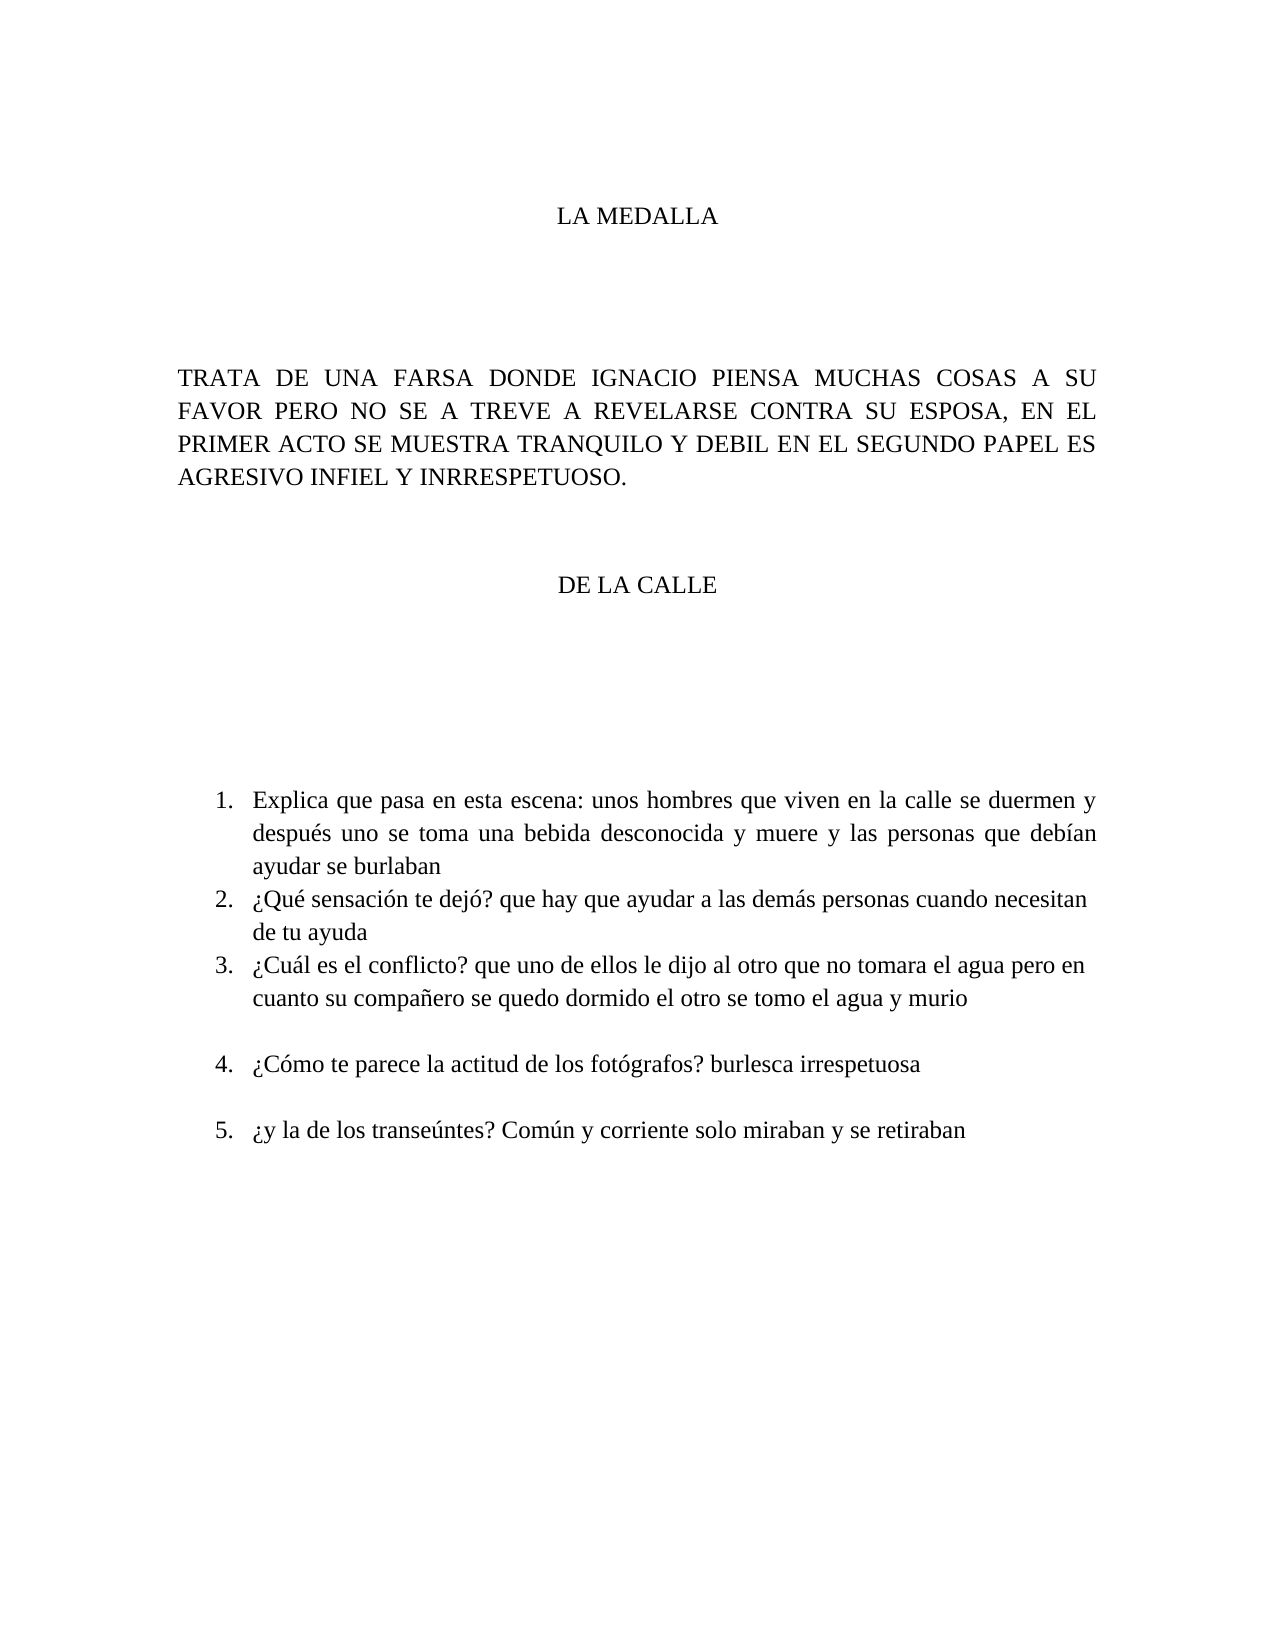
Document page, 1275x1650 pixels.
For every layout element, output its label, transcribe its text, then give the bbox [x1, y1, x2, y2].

list ¿Cuál es el conflicto? que uno de ellos le dijo al otro que no tomara el agua pero en cuanto su compañero se quedo dormido el otro se tomo el agua y murio [215, 950, 1098, 1012]
list ¿Qué sensación te dejó? que hay que ayudar a las demás personas cuando necesitan de tu ayuda [215, 884, 1098, 946]
text DE LA CALLE [177, 570, 1098, 598]
list ¿y la de los transeúntes? Común y corriente solo miraban y se retiraban [215, 1115, 1098, 1144]
text LA MEDALLA [177, 201, 1098, 230]
list ¿Cómo te parece la actitud de los fotógrafos? burlesca irrespetuosa [215, 1049, 1098, 1078]
list Explica que pasa en esta escena: unos hombres que viven en la calle se duermen y después uno se toma una bebida desconocida y muere y las personas que debían ayudar se burlaban [215, 785, 1098, 880]
text TRATA DE UNA FARSA DONDE IGNACIO PIENSA MUCHAS COSAS A SU FAVOR PERO NO SE A TREVE A REVELARSE CONTRA SU ESPOSA, EN EL PRIMER ACTO SE MUESTRA TRANQUILO Y DEBIL EN EL SEGUNDO PAPEL ES AGRESIVO INFIEL Y INRRESPETUOSO. [177, 363, 1098, 491]
